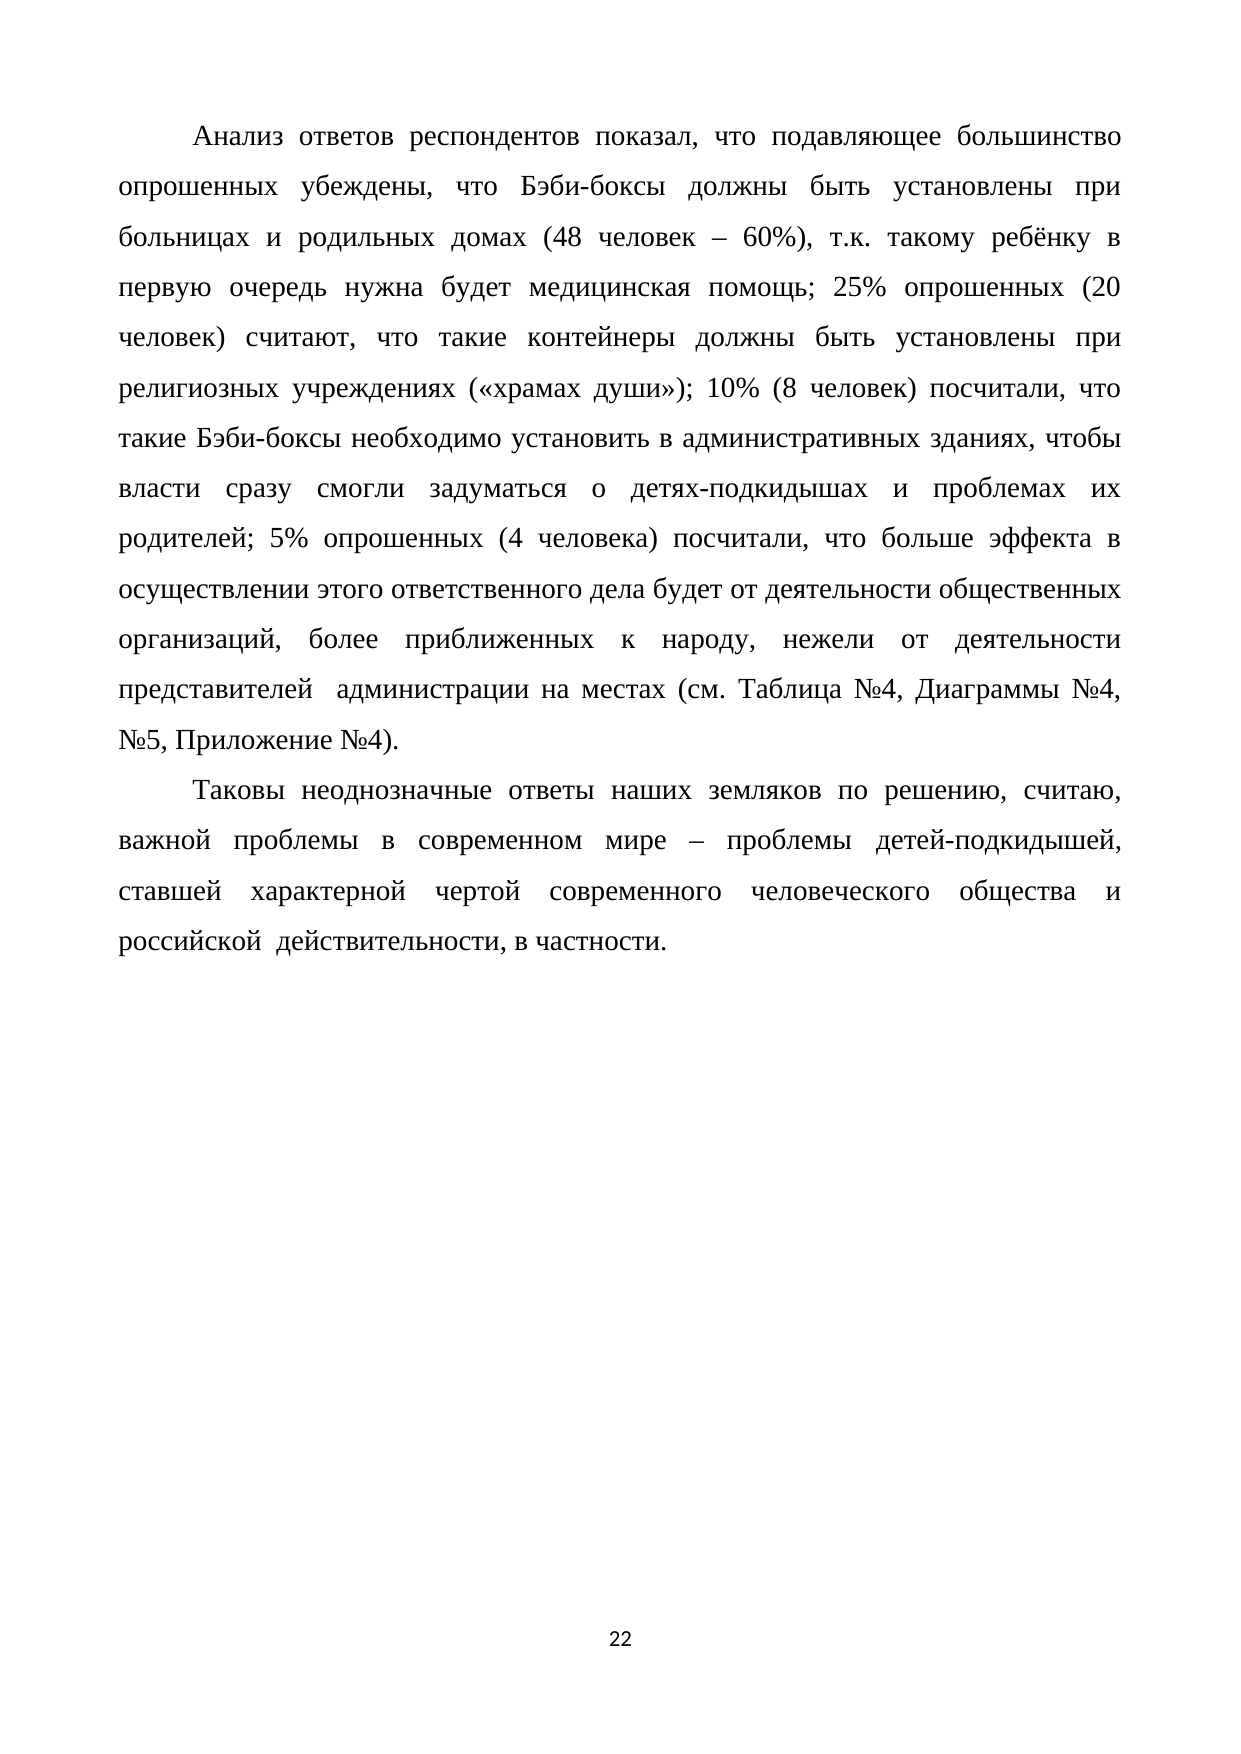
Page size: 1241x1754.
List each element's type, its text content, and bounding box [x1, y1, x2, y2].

text Анализ ответов респондентов показал, что подавляющее большинство опрошенных убеждены, что Бэби-боксы должны быть установлены при больницах и родильных домах (48 человек – 60%), т.к. такому ребёнку в первую очередь нужна будет медицинская помощь; 25% опрошенных (20 человек) считают, что такие контейнеры должны быть установлены при религиозных учреждениях («храмах души»); 10% (8 человек) посчитали, что такие Бэби-боксы необходимо установить в административных зданиях, чтобы власти сразу смогли задуматься о детях-подкидышах и проблемах их родителей; 5% опрошенных (4 человека) посчитали, что больше эффекта в осуществлении этого ответственного дела будет от деятельности общественных организаций, более приближенных к народу, нежели от деятельности представителей администрации на местах (см. Таблица №4, Диаграммы №4, №5, Приложение №4). [118, 118, 1122, 755]
text Таковы неоднозначные ответы наших земляков по решению, считаю, важной проблемы в современном мире – проблемы детей-подкидышей, ставшей характерной чертой современного человеческого общества и российской действительности, в частности. [118, 772, 1122, 957]
